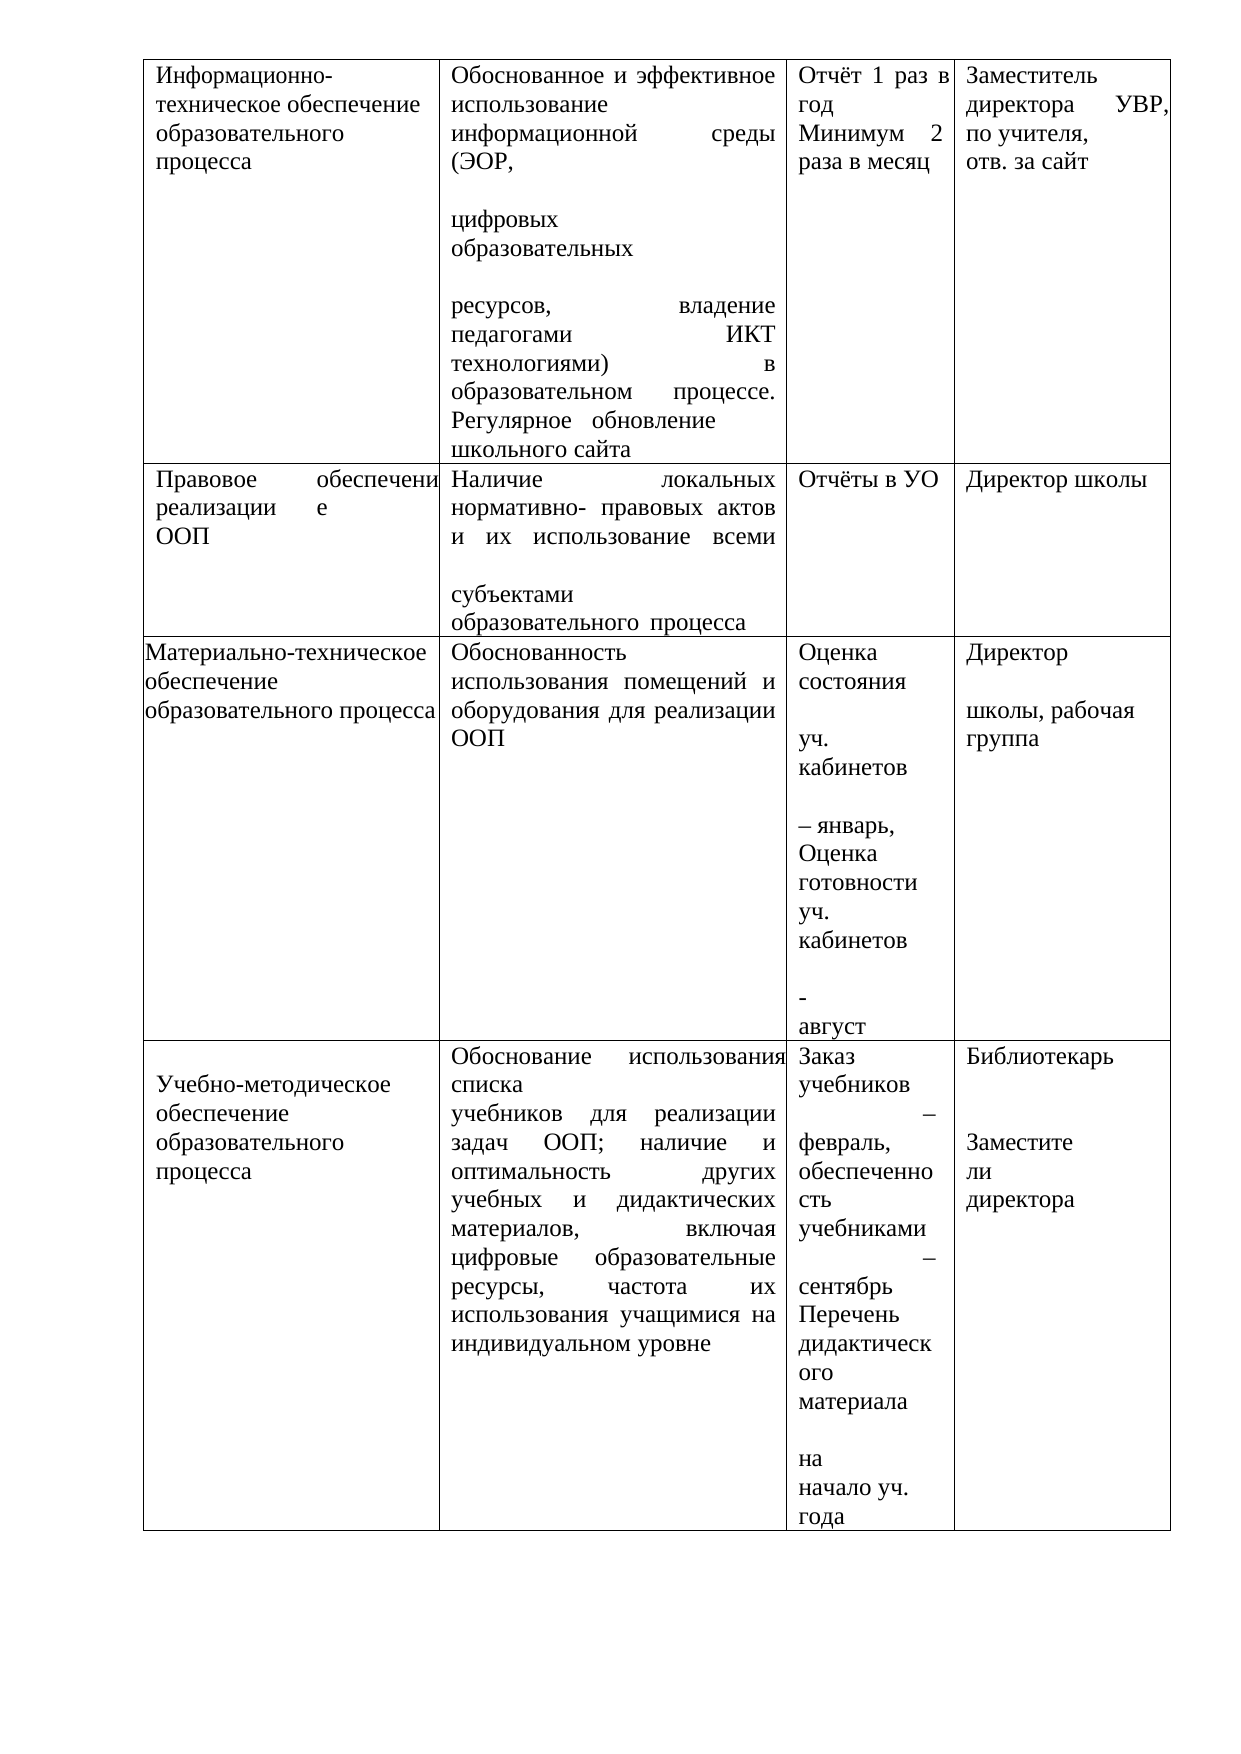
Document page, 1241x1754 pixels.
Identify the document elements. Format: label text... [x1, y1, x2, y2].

table_cell Оценка состояния уч. кабинетов – январь, Оценка готовности уч. кабинетов - август [787, 637, 954, 1040]
table_cell Отчёт 1 раз в год Минимум 2 раза в месяц [787, 60, 954, 463]
table_cell Директор школы [955, 464, 1170, 636]
table_cell Правовое реализации ООП [144, 464, 310, 636]
table_cell Библиотекарь Заместители директора [955, 1041, 1170, 1529]
table_cell Заказ учебников – февраль, обеспеченность учебниками – сентябрь Перечень дидактического материала на начало уч. года [787, 1041, 954, 1529]
table_cell обеспечение [310, 464, 439, 636]
table_cell Заместитель директора по учителя, отв. за сайт [955, 60, 1106, 463]
table_cell Учебно-методическое обеспечение образовательного процесса [144, 1041, 439, 1529]
table_cell Обоснованность использования помещений и оборудования для реализации ООП [440, 637, 786, 1040]
table_cell Информационно-техническое обеспечение образовательного процесса [144, 60, 439, 463]
table_cell Наличие локальных нормативно- правовых актов и их использование всеми субъектами образовательного процесса [440, 464, 786, 636]
table_cell УВР, [1106, 60, 1170, 463]
table_cell Обоснование использования списка учебников для реализации задач ООП; наличие и оптимальность других учебных и дидактических материалов, включая цифровые образовательные ресурсы, частота их использования учащимися на индивидуальном уровне [440, 1041, 786, 1529]
table_cell Отчёты в УО [787, 464, 954, 636]
table_cell Обоснованное и эффективное использование информационной среды (ЭОР, цифровых образовательных ресурсов, владение педагогами ИКТ технологиями) в образовательном процессе. Регулярное обновление школьного сайта [440, 60, 786, 463]
table_cell Директор школы, рабочая группа [955, 637, 1170, 1040]
table_cell Материально-техническое обеспечение образовательного процесса [144, 637, 439, 1040]
